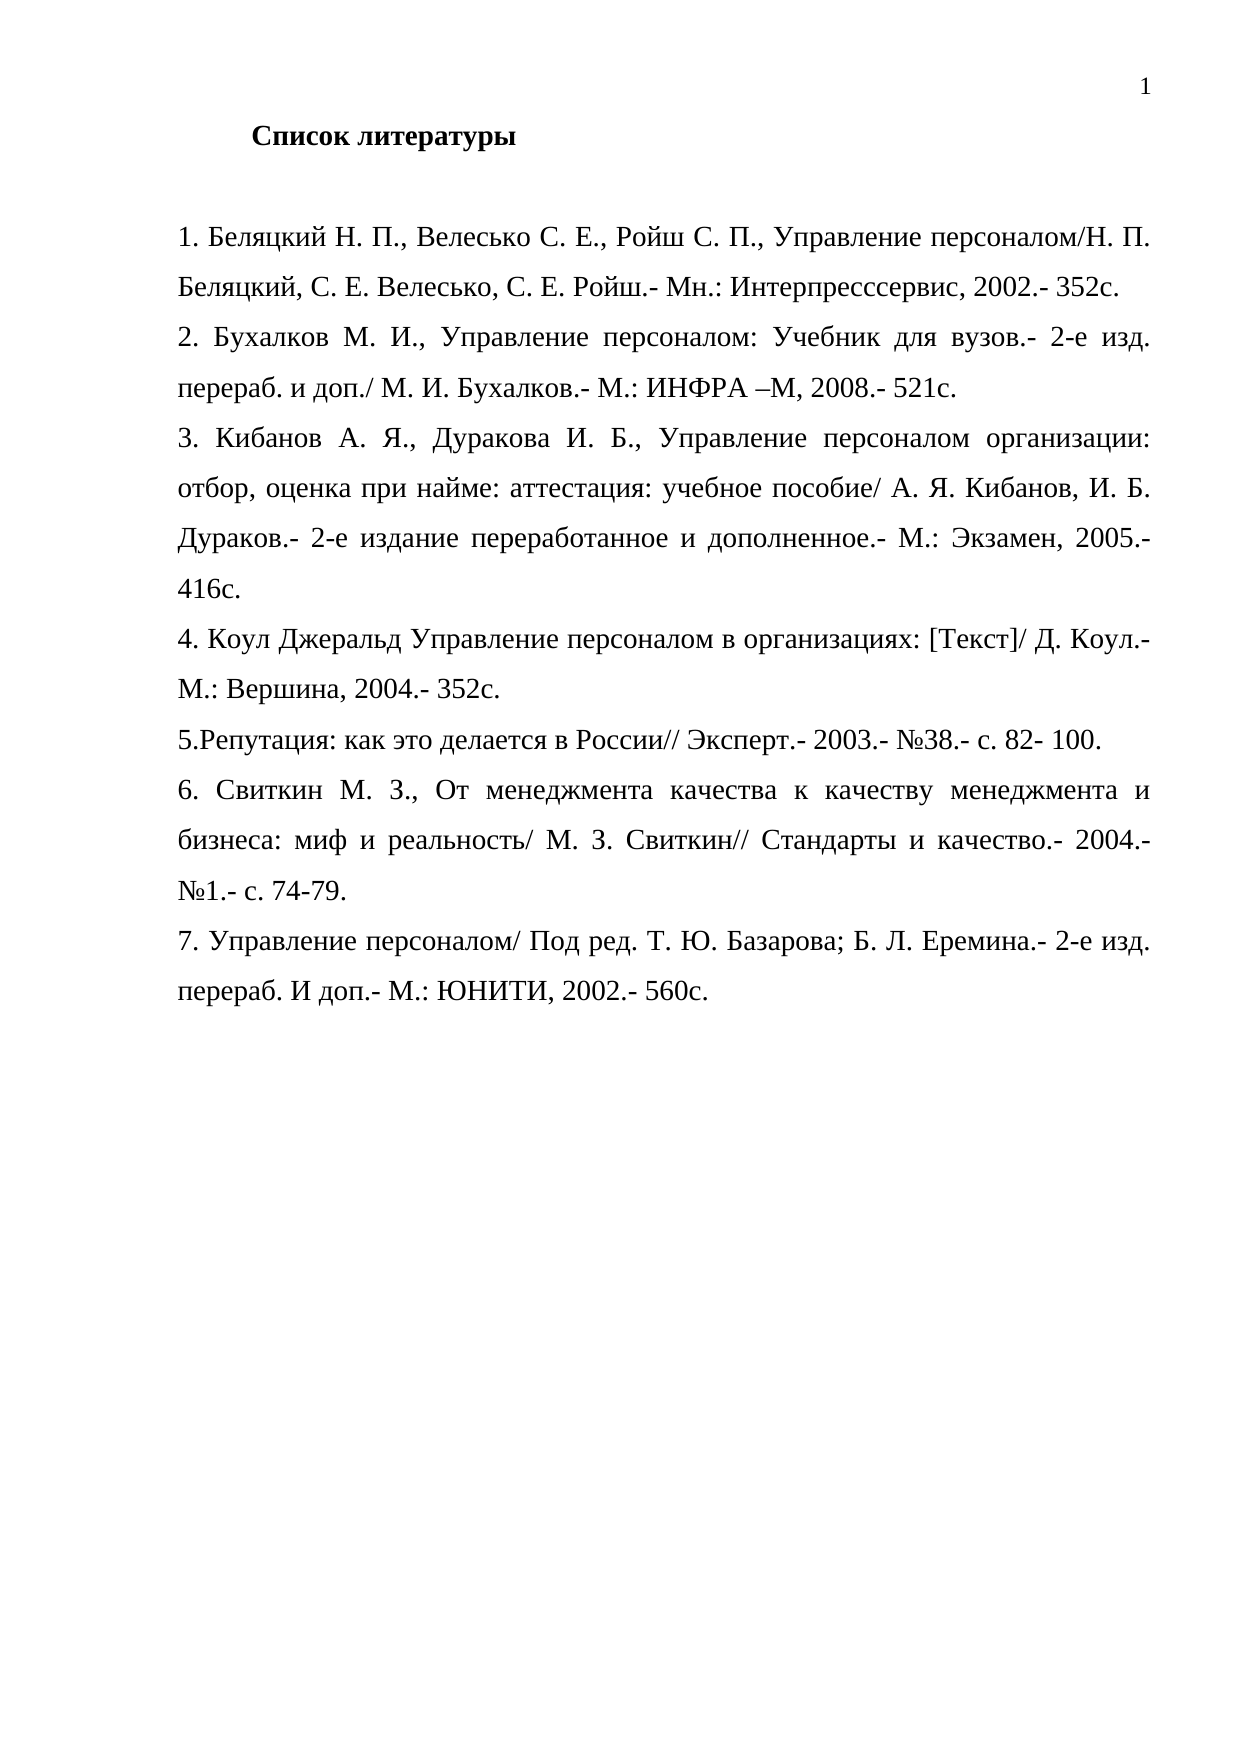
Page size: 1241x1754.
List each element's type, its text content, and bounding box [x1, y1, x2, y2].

text 3. Кибанов А. Я., Дуракова И. Б., Управление персоналом организации: отбор, оценка при найме: аттестация: учебное пособие/ А. Я. Кибанов, И. Б. Дураков.- 2-е издание переработанное и дополненное.- М.: Экзамен, 2005.- 416с. [177, 420, 1152, 604]
text 6. Свиткин М. З., От менеджмента качества к качеству менеджмента и бизнеса: миф и реальность/ М. З. Свиткин// Стандарты и качество.- 2004.- №1.- с. 74-79. [177, 772, 1152, 906]
text 4. Коул Джеральд Управление персоналом в организациях: [Текст]/ Д. Коул.- М.: Вершина, 2004.- 352с. [177, 621, 1152, 705]
text Список литературы [177, 118, 1152, 152]
text 2. Бухалков М. И., Управление персоналом: Учебник для вузов.- 2-е изд. перераб. и доп./ М. И. Бухалков.- М.: ИНФРА –М, 2008.- 521с. [177, 319, 1152, 403]
text 1. Беляцкий Н. П., Велесько С. Е., Ройш С. П., Управление персоналом/Н. П. Беляцкий, С. Е. Велесько, С. Е. Ройш.- Мн.: Интерпресссервис, 2002.- 352с. [177, 219, 1152, 303]
text 7. Управление персоналом/ Под ред. Т. Ю. Базарова; Б. Л. Еремина.- 2-е изд. перераб. И доп.- М.: ЮНИТИ, 2002.- 560с. [177, 923, 1152, 1007]
text 5.Репутация: как это делается в России// Эксперт.- 2003.- №38.- с. 82- 100. [177, 722, 1152, 755]
